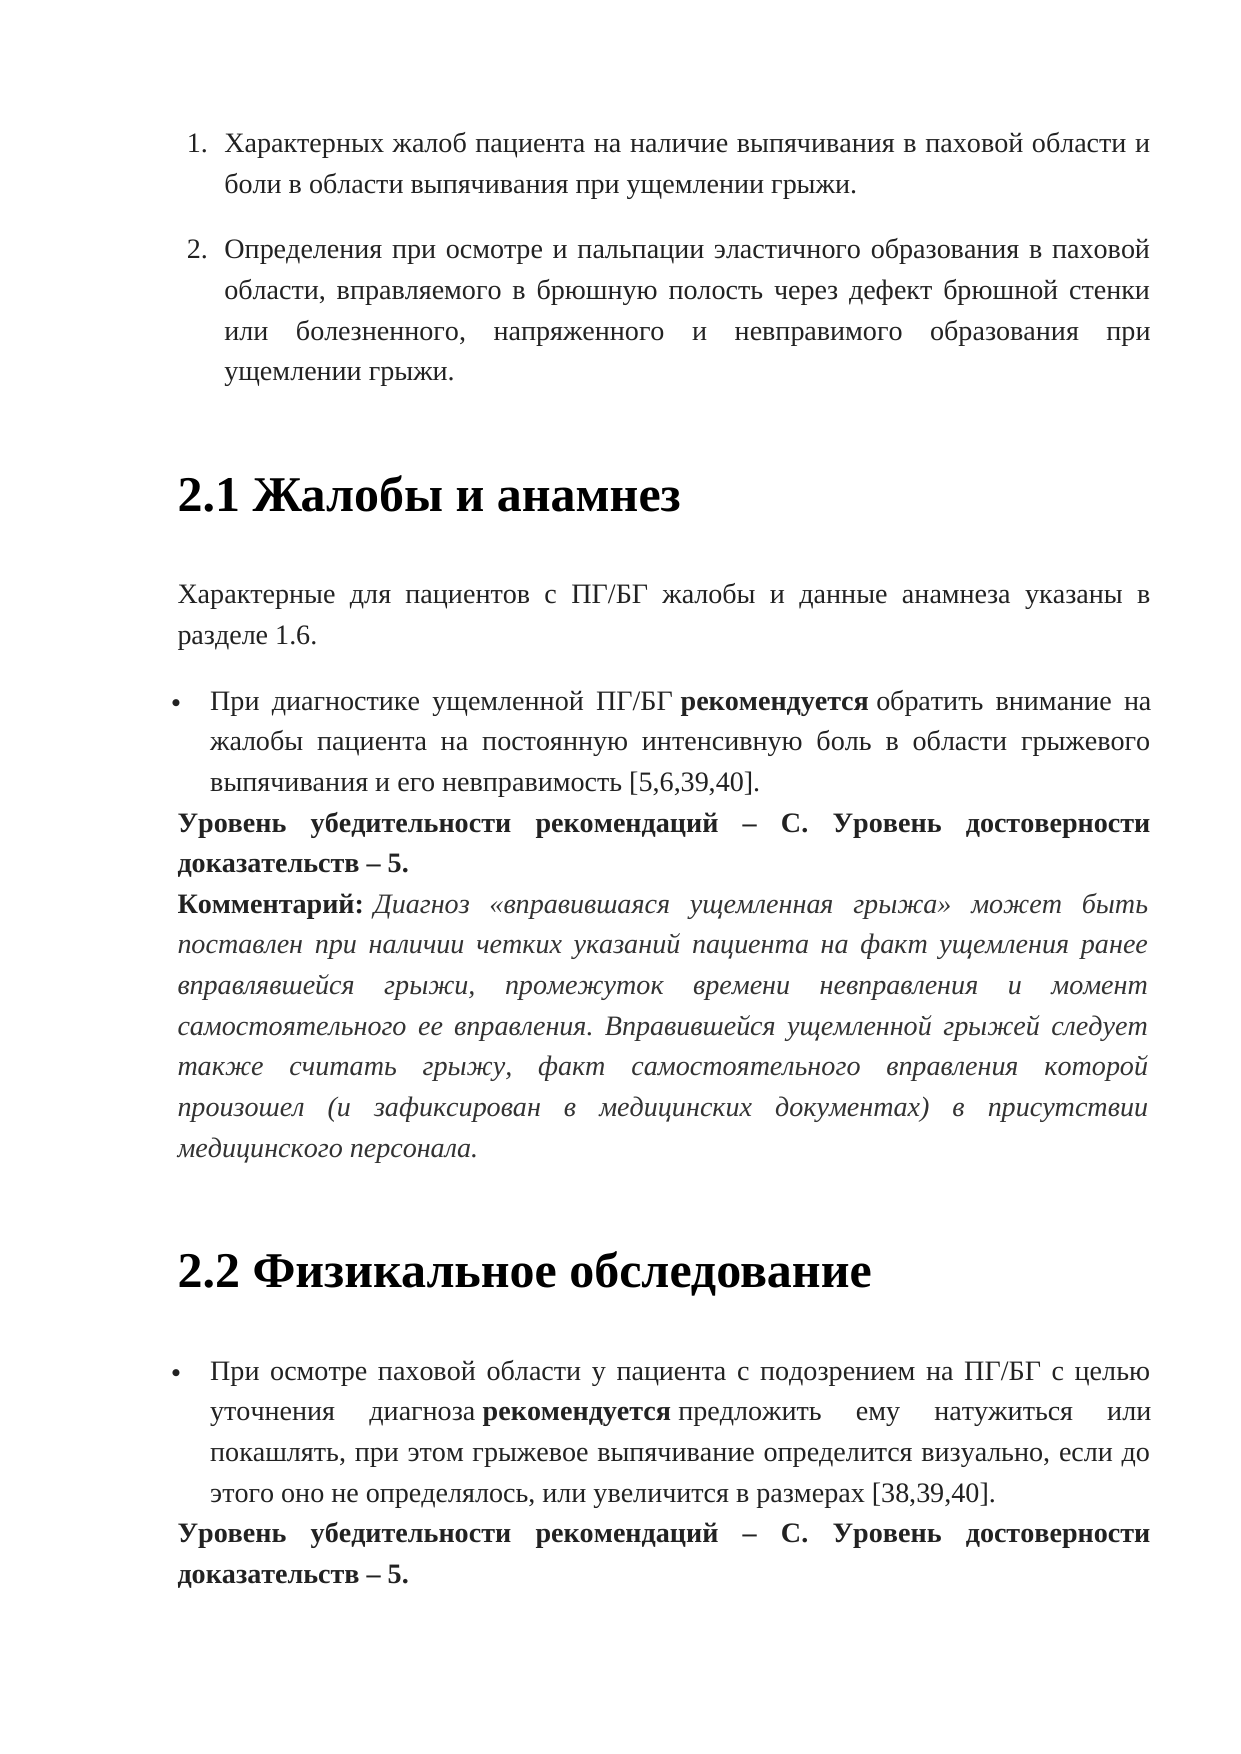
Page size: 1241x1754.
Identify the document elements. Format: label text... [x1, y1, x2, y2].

text Комментарий: Диагноз «вправившаяся ущемленная грыжа» может быть поставлен при наличии четких указаний пациента на факт ущемления ранее вправлявшейся грыжи, промежуток времени невправления и момент самостоятельного ее вправления. Вправившейся ущемленной грыжей следует также считать грыжу, факт самостоятельного вправления которой произошел (и зафиксирован в медицинских документах) в присутствии медицинского персонала. [177, 879, 1152, 1163]
list Характерных жалоб пациента на наличие выпячивания в паховой области и боли в области выпячивания при ущемлении грыжи. [187, 118, 1152, 199]
text 2.2 Физикальное обследование [177, 1241, 1152, 1299]
list При диагностике ущемленной ПГ/БГ рекомендуется обратить внимание на жалобы пациента на постоянную интенсивную боль в области грыжевого выпячивания и его невправимость [5,6,39,40]. [172, 676, 1152, 797]
text Уровень убедительности рекомендаций – С. Уровень достоверности доказательств – 5. [177, 1508, 1152, 1589]
text 2.1 Жалобы и анамнез [177, 465, 1152, 522]
list Определения при осмотре и пальпации эластичного образования в паховой области, вправляемого в брюшную полость через дефект брюшной стенки или болезненного, напряженного и невправимого образования при ущемлении грыжи. [187, 224, 1152, 387]
text Характерные для пациентов с ПГ/БГ жалобы и данные анамнеза указаны в разделе 1.6. [177, 569, 1152, 651]
text Уровень убедительности рекомендаций – C. Уровень достоверности доказательств – 5. [177, 797, 1152, 879]
list При осмотре паховой области у пациента с подозрением на ПГ/БГ с целью уточнения диагноза рекомендуется предложить ему натужиться или покашлять, при этом грыжевое выпячивание определится визуально, если до этого оно не определялось, или увеличится в размерах [38,39,40]. [172, 1346, 1152, 1508]
